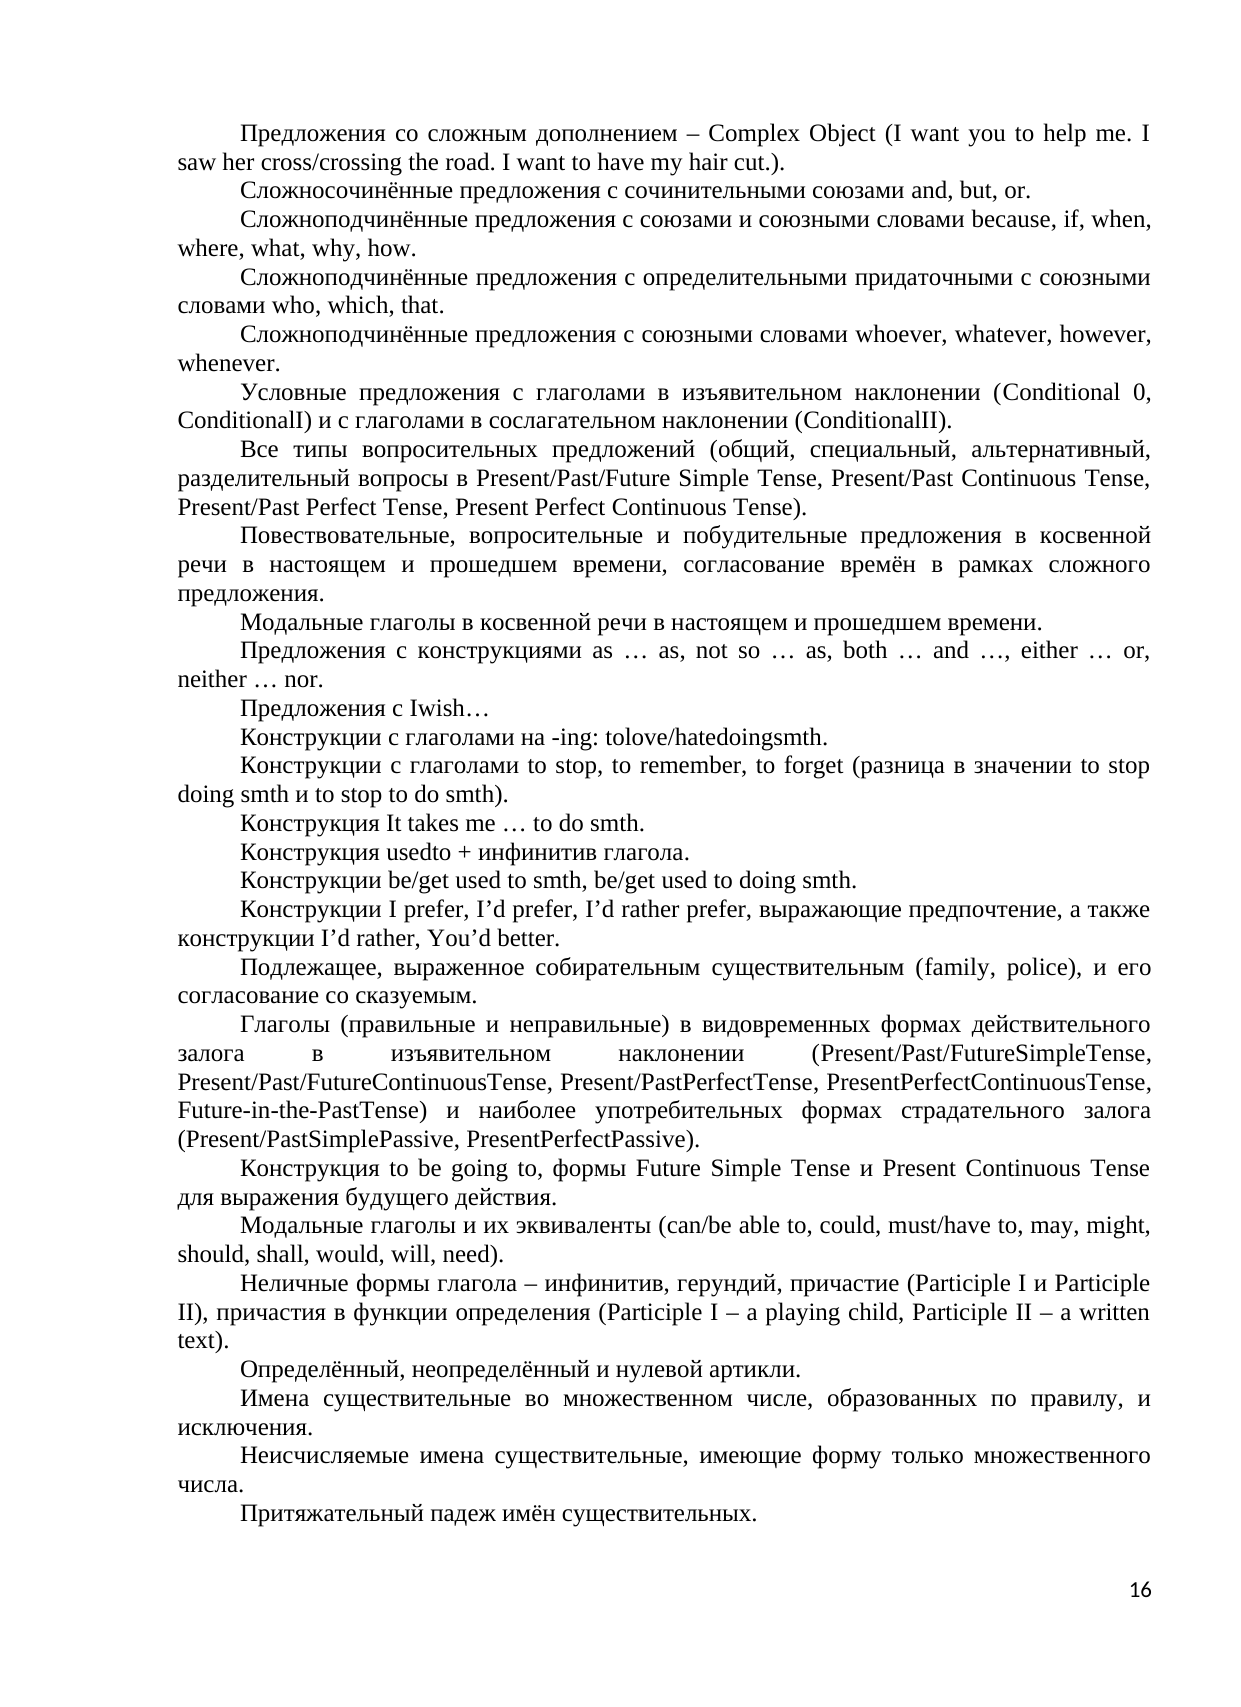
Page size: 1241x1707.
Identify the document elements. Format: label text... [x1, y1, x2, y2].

text Конструкции c глаголами to stop, to remember, to forget (разница в значении to stop doing smth и to stop to do smth). [177, 751, 1152, 808]
text Предложения с конструкциями as … as, not so … as, both … and …, either … or, neither … nor. [177, 636, 1152, 693]
text Конструкция usedto + инфинитив глагола. [177, 837, 1152, 866]
text Конструкция It takes me … to do smth. [177, 808, 1152, 837]
text Конструкции I prefer, I’d prefer, I’d rather prefer, выражающие предпочтение, а также конструкции I’d rather, You’d better. [177, 894, 1152, 952]
text Сложносочинённые предложения с сочинительными союзами and, but, or. [177, 176, 1152, 204]
text Неличные формы глагола – инфинитив, герундий, причастие (Participle I и Participle II), причастия в функции определения (Participle I – a playing child, Participle II – a written text). [177, 1268, 1152, 1354]
text Модальные глаголы в косвенной речи в настоящем и прошедшем времени. [177, 607, 1152, 636]
text Сложноподчинённые предложения с союзами и союзными словами because, if, when, where, what, why, how. [177, 204, 1152, 262]
text Неисчисляемые имена существительные, имеющие форму только множественного числа. [177, 1441, 1152, 1498]
text Имена существительные во множественном числе, образованных по правилу, и исключения. [177, 1383, 1152, 1441]
text Притяжательный падеж имён существительных. [177, 1498, 1152, 1527]
text Условные предложения с глаголами в изъявительном наклонении (Conditional 0, ConditionalI) и с глаголами в сослагательном наклонении (ConditionalII). [177, 377, 1152, 434]
text Конструкции be/get used to smth, be/get used to doing smth. [177, 866, 1152, 894]
text Сложноподчинённые предложения с союзными словами whoever, whatever, however, whenever. [177, 319, 1152, 377]
text Все типы вопросительных предложений (общий, специальный, альтернативный, разделительный вопросы в Present/Past/Future Simple Tense, Present/Past Continuous Tense, Present/Past Perfect Tense, Present Perfect Continuous Tense). [177, 434, 1152, 521]
text Определённый, неопределённый и нулевой артикли. [177, 1354, 1152, 1383]
text Конструкция to be going to, формы Future Simple Tense и Present Continuous Tense для выражения будущего действия. [177, 1153, 1152, 1211]
text Предложения cо сложным дополнением – Complex Object (I want you to help me. I saw her cross/crossing the road. I want to have my hair cut.). [177, 118, 1152, 176]
text Повествовательные, вопросительные и побудительные предложения в косвенной речи в настоящем и прошедшем времени, согласование времён в рамках сложного предложения. [177, 521, 1152, 607]
text Подлежащее, выраженное собирательным существительным (family, police), и его согласование со сказуемым. [177, 952, 1152, 1009]
text Модальные глаголы и их эквиваленты (can/be able to, could, must/have to, may, might, should, shall, would, will, need). [177, 1211, 1152, 1268]
text Предложения с Iwish… [177, 693, 1152, 722]
text Глаголы (правильные и неправильные) в видовременных формах действительного залога в изъявительном наклонении (Present/Past/FutureSimpleTense, Present/Past/FutureContinuousTense, Present/PastPerfectTense, PresentPerfectContinuousTense, Future-in-the-PastTense) и наиболее употребительных формах страдательного залога (Present/PastSimplePassive, PresentPerfectPassive). [177, 1009, 1152, 1153]
text Сложноподчинённые предложения с определительными придаточными с союзными словами who, which, that. [177, 262, 1152, 319]
text Конструкции с глаголами на -ing: tolove/hatedoingsmth. [177, 722, 1152, 751]
